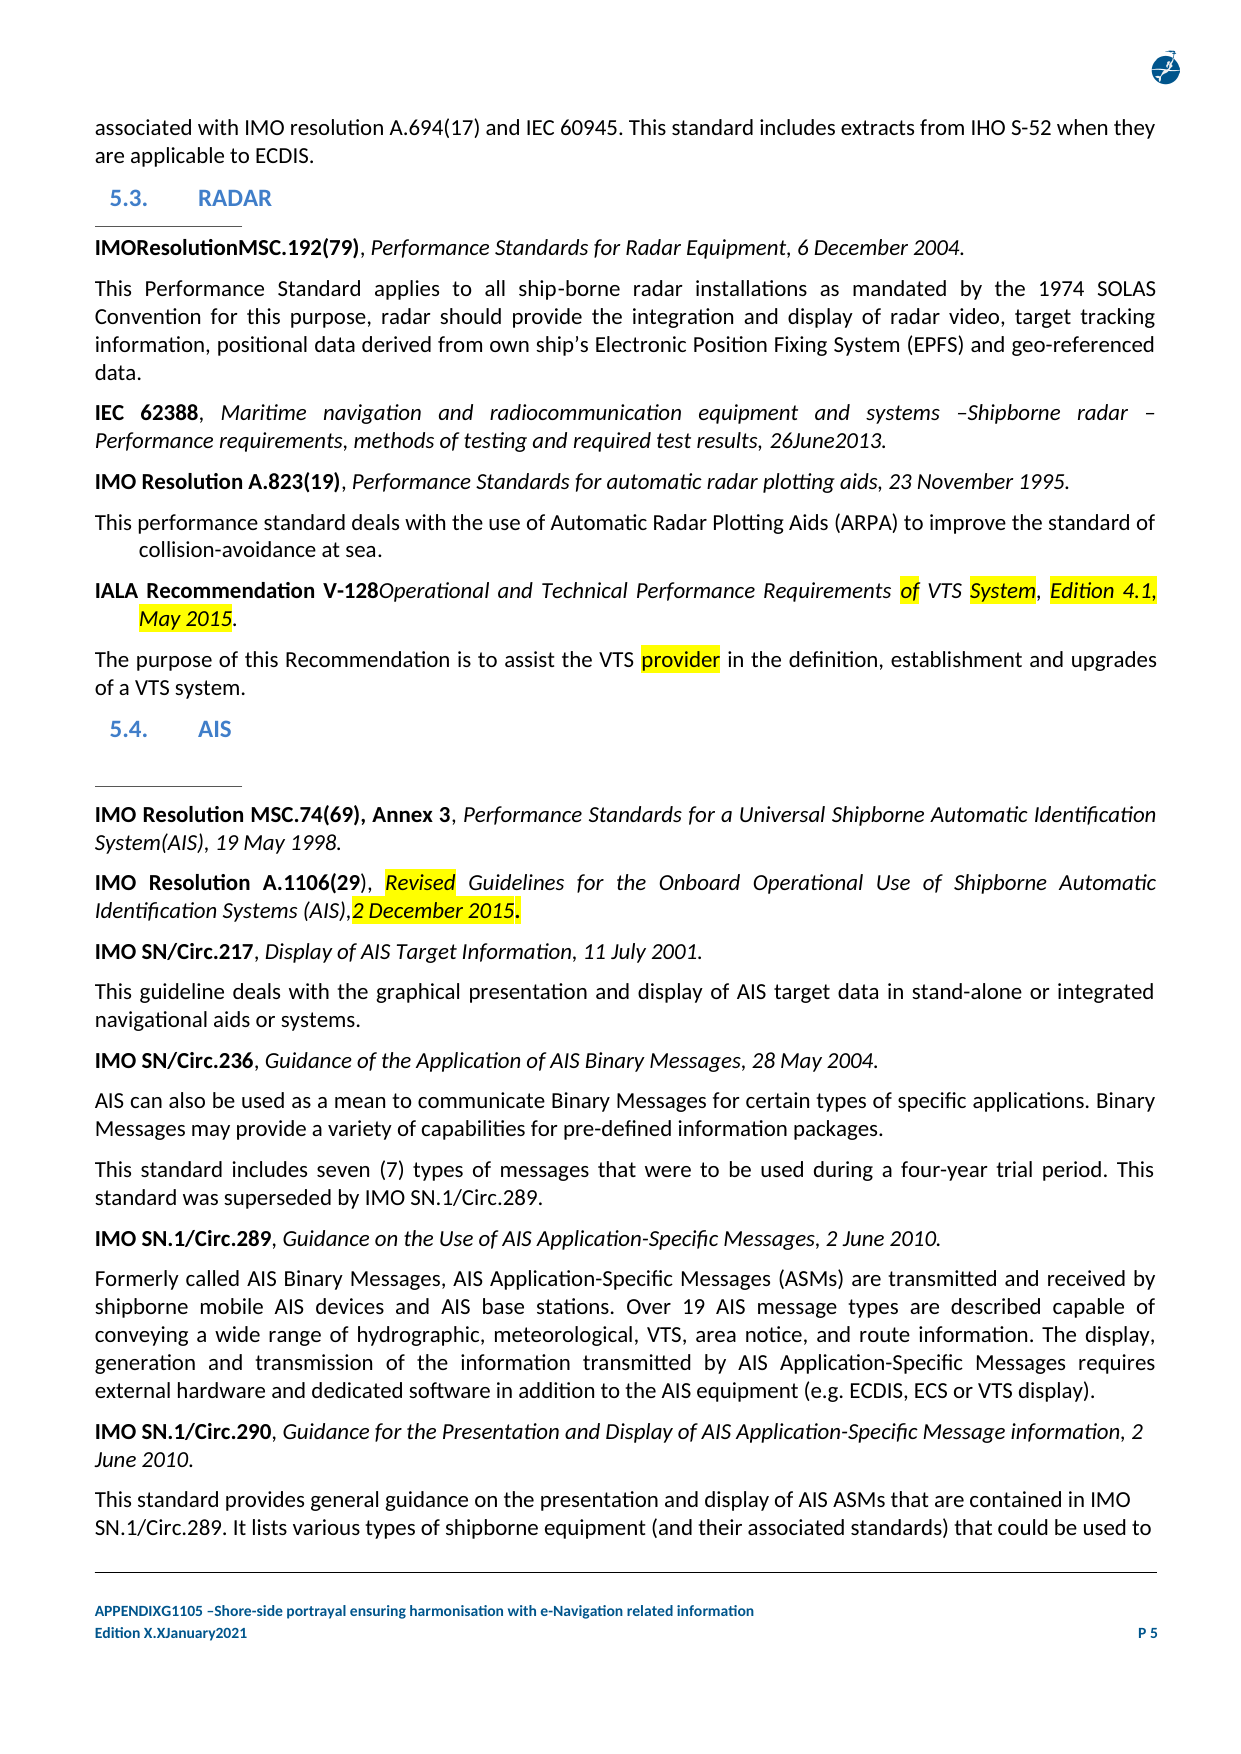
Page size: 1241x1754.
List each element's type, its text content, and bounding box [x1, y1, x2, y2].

text IMO Resolution MSC.74(69), Annex 3, Performance Standards for a Universal Shipborne Automatic Identification System(AIS), 19 May 1998. [94, 800, 1157, 856]
text The purpose of this Recommendation is to assist the VTS provider in the definition, establishment and upgrades of a VTS system. [94, 645, 1157, 701]
subtitle Radar [109, 182, 1157, 213]
text IMO SN.1/Circ.290, Guidance for the Presentation and Display of AIS Application-Specific Message information, 2 June 2010. [94, 1417, 1157, 1473]
text This Performance Standard applies to all ship-borne radar installations as mandated by the 1974 SOLAS Convention for this purpose, radar should provide the integration and display of radar video, target tracking information, positional data derived from own ship’s Electronic Position Fixing System (EPFS) and geo-referenced data. [94, 274, 1157, 386]
text Formerly called AIS Binary Messages, AIS Application-Specific Messages (ASMs) are transmitted and received by shipborne mobile AIS devices and AIS base stations. Over 19 AIS message types are described capable of conveying a wide range of hydrographic, meteorological, VTS, area notice, and route information. The display, generation and transmission of the information transmitted by AIS Application-Specific Messages requires external hardware and dedicated software in addition to the AIS equipment (e.g. ECDIS, ECS or VTS display). [94, 1264, 1157, 1404]
text This guideline deals with the graphical presentation and display of AIS target data in stand-alone or integrated navigational aids or systems. [94, 977, 1157, 1033]
text IMO Resolution A.823(19), Performance Standards for automatic radar plotting aids, 23 November 1995. [94, 467, 1157, 495]
text AIS can also be used as a mean to communicate Binary Messages for certain types of specific applications. Binary Messages may provide a variety of capabilities for pre-defined information packages. [94, 1087, 1157, 1143]
subtitle AIS [109, 713, 1157, 744]
text IMOResolutionMSC.192(79), Performance Standards for Radar Equipment, 6 December 2004. [94, 233, 1157, 261]
text IMO Resolution A.1106(29), Revised Guidelines for the Onboard Operational Use of Shipborne Automatic Identification Systems (AIS),2 December 2015. [94, 868, 1157, 924]
text This standard includes seven (7) types of messages that were to be used during a four-year trial period. This standard was superseded by IMO SN.1/Circ.289. [94, 1155, 1157, 1211]
list This performance standard deals with the use of Automatic Radar Plotting Aids (ARPA) to improve the standard of collision-avoidance at sea. [94, 508, 1157, 564]
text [94, 1485, 1157, 1541]
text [94, 113, 1157, 169]
text IMO SN/Circ.217, Display of AIS Target Information, 11 July 2001. [94, 937, 1157, 965]
list IALA Recommendation V-128Operational and Technical Performance Requirements of VTS System, Edition 4.1, May 2015. [94, 576, 1157, 632]
text IMO SN.1/Circ.289, Guidance on the Use of AIS Application-Specific Messages, 2 June 2010. [94, 1224, 1157, 1252]
picture [1120, 0, 1239, 119]
text IMO SN/Circ.236, Guidance of the Application of AIS Binary Messages, 28 May 2004. [94, 1046, 1157, 1074]
text IEC 62388, Maritime navigation and radiocommunication equipment and systems –Shipborne radar – Performance requirements, methods of testing and required test results, 26June2013. [94, 398, 1157, 454]
